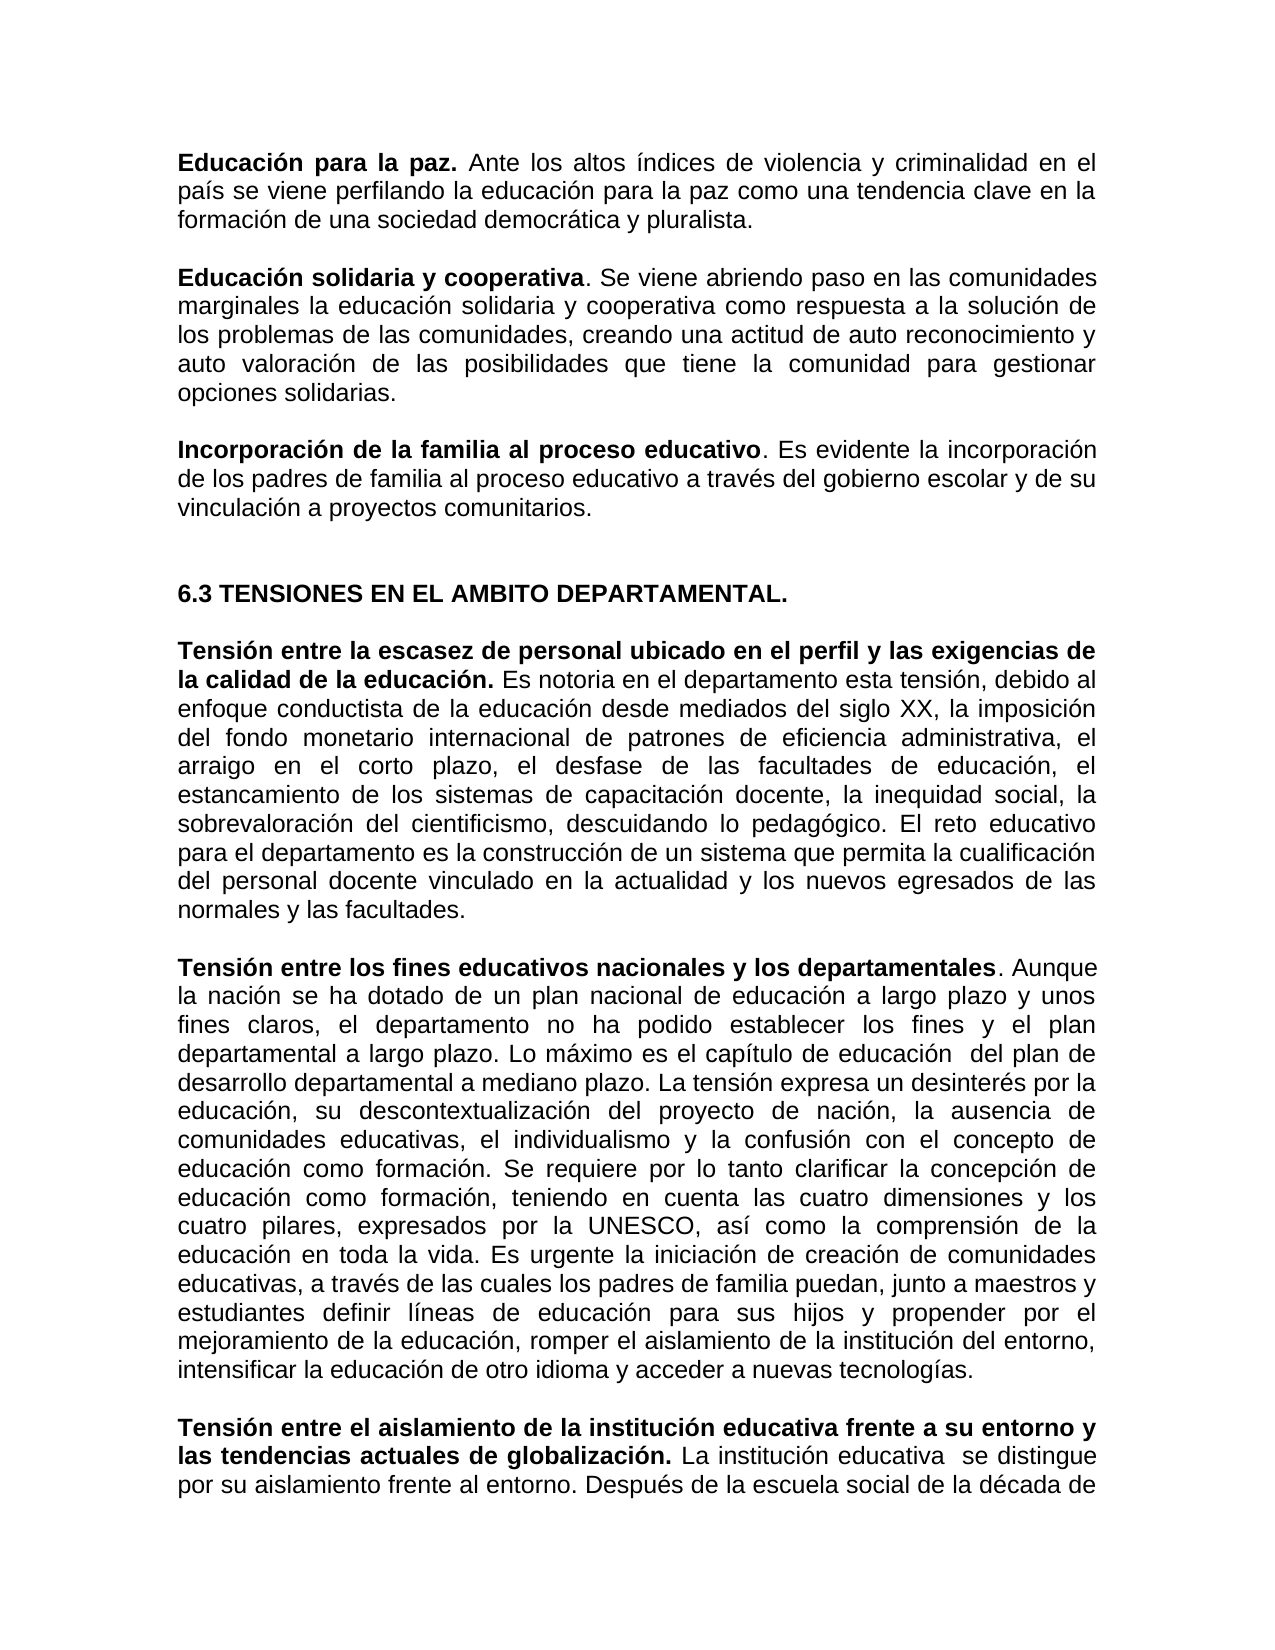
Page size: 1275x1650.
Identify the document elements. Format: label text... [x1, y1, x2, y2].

list 6.3 TENSIONES EN EL AMBITO DEPARTAMENTAL. [177, 579, 1098, 608]
text Tensión entre la escasez de personal ubicado en el perfil y las exigencias de la calidad de la educación. Es notoria en el departamento esta tensión, debido al enfoque conductista de la educación desde mediados del siglo XX, la imposición del fondo monetario internacional de patrones de eficiencia administrativa, el arraigo en el corto plazo, el desfase de las facultades de educación, el estancamiento de los sistemas de capacitación docente, la inequidad social, la sobrevaloración del cientificismo, descuidando lo pedagógico. El reto educativo para el departamento es la construcción de un sistema que permita la cualificación del personal docente vinculado en la actualidad y los nuevos egresados de las normales y las facultades. [177, 636, 1098, 924]
text Tensión entre los fines educativos nacionales y los departamentales. Aunque la nación se ha dotado de un plan nacional de educación a largo plazo y unos fines claros, el departamento no ha podido establecer los fines y el plan departamental a largo plazo. Lo máximo es el capítulo de educación del plan de desarrollo departamental a mediano plazo. La tensión expresa un desinterés por la educación, su descontextualización del proyecto de nación, la ausencia de comunidades educativas, el individualismo y la confusión con el concepto de educación como formación. Se requiere por lo tanto clarificar la concepción de educación como formación, teniendo en cuenta las cuatro dimensiones y los cuatro pilares, expresados por la UNESCO, así como la comprensión de la educación en toda la vida. Es urgente la iniciación de creación de comunidades educativas, a través de las cuales los padres de familia puedan, junto a maestros y estudiantes definir líneas de educación para sus hijos y propender por el mejoramiento de la educación, romper el aislamiento de la institución del entorno, intensificar la educación de otro idioma y acceder a nuevas tecnologías. [177, 953, 1098, 1384]
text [177, 1413, 1098, 1499]
text Incorporación de la familia al proceso educativo. Es evidente la incorporación de los padres de familia al proceso educativo a través del gobierno escolar y de su vinculación a proyectos comunitarios. [177, 435, 1098, 521]
text Educación para la paz. Ante los altos índices de violencia y criminalidad en el país se viene perfilando la educación para la paz como una tendencia clave en la formación de una sociedad democrática y pluralista. [177, 148, 1098, 234]
text Educación solidaria y cooperativa. Se viene abriendo paso en las comunidades marginales la educación solidaria y cooperativa como respuesta a la solución de los problemas de las comunidades, creando una actitud de auto reconocimiento y auto valoración de las posibilidades que tiene la comunidad para gestionar opciones solidarias. [177, 263, 1098, 406]
